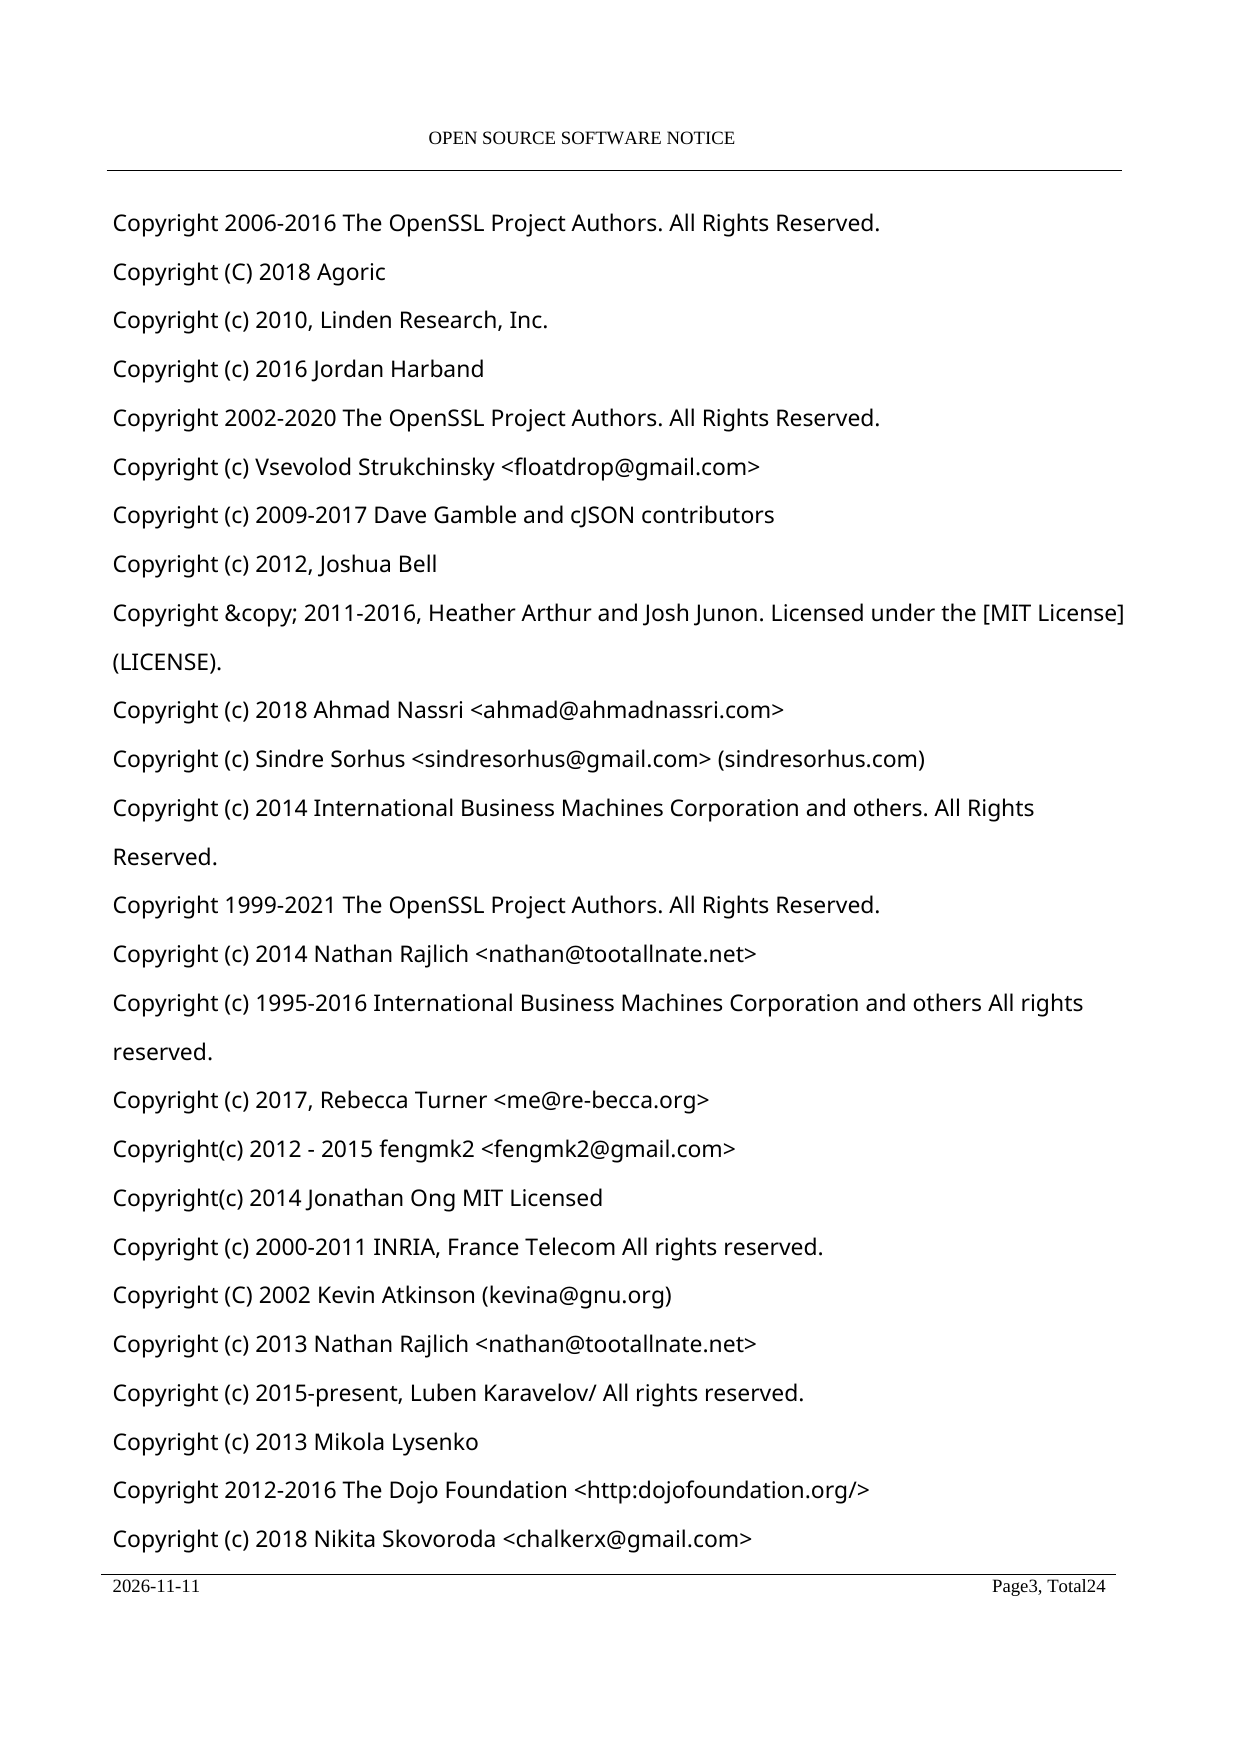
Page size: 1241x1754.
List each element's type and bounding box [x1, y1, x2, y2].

text [112, 206, 1128, 1555]
